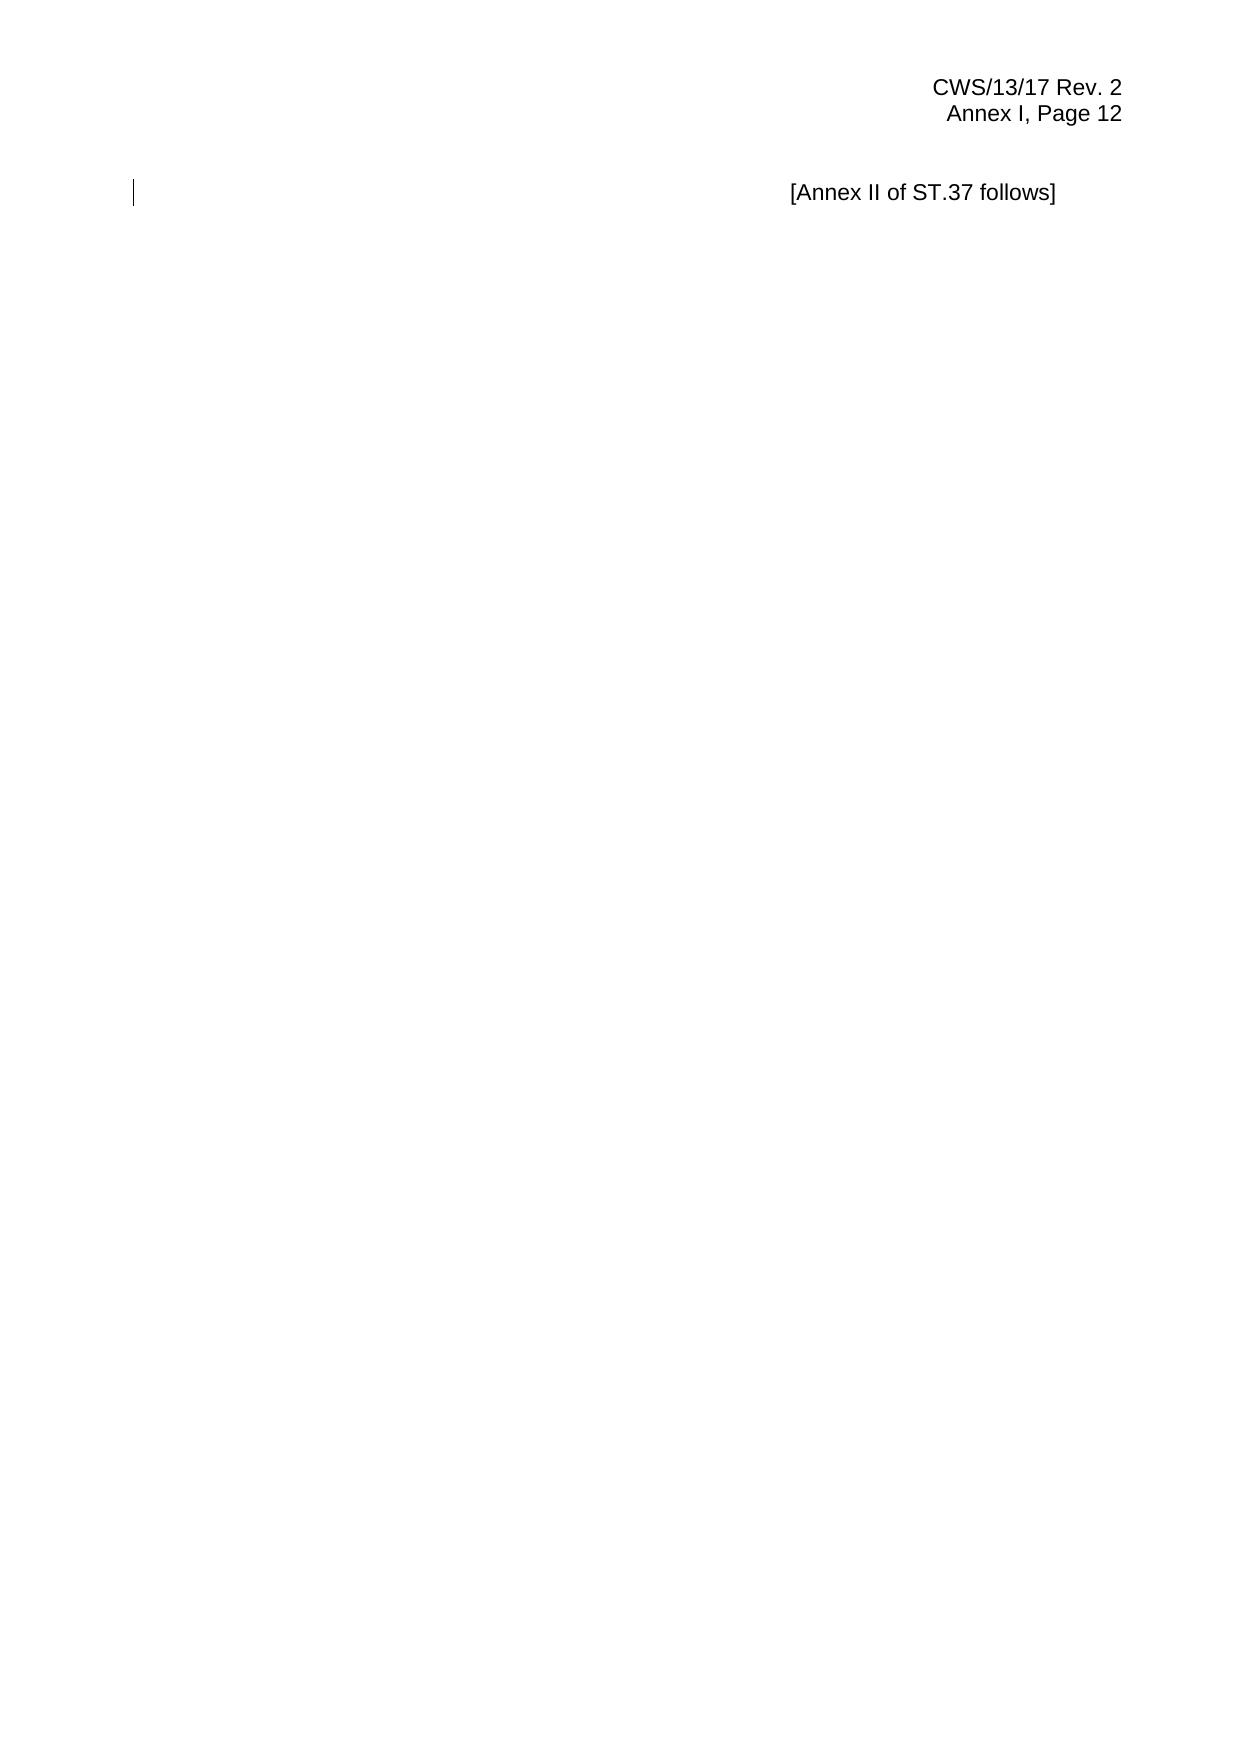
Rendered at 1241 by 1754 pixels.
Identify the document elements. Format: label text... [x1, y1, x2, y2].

list [Annex II of ST.37 follows] [724, 179, 1122, 206]
